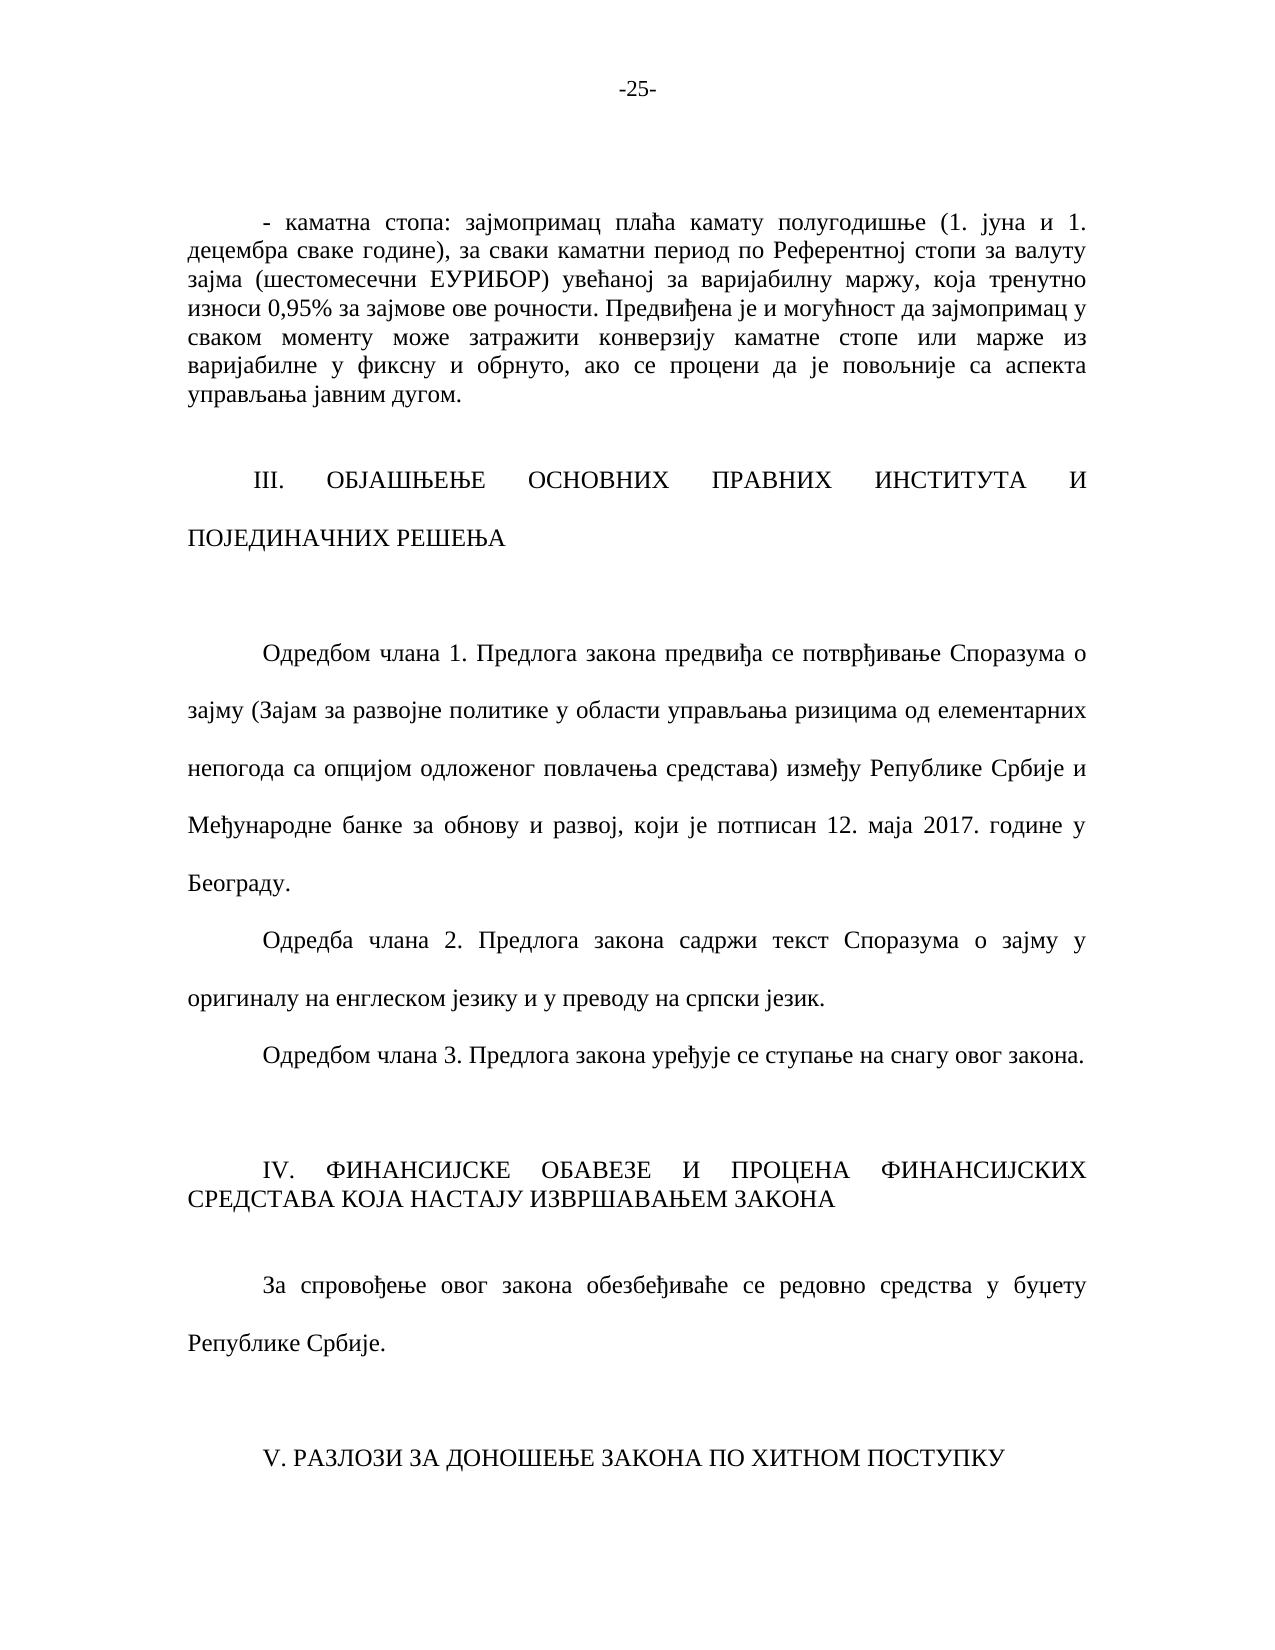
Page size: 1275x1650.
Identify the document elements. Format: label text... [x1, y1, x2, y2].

text III. ОБЈАШЊЕЊЕ ОСНОВНИХ ПРАВНИХ ИНСТИТУТА И ПОЈЕДИНАЧНИХ РЕШЕЊА [187, 466, 1087, 552]
text Одредбом члана 3. Предлога закона уређује се ступање на снагу овог закона. [187, 1041, 1087, 1069]
text V. РАЗЛОЗИ ЗА ДОНОШЕЊЕ ЗАКОНА ПО ХИТНОМ ПОСТУПКУ [187, 1443, 1087, 1472]
text IV. ФИНАНСИЈСКЕ ОБАВЕЗЕ И ПРОЦЕНА ФИНАНСИЈСКИХ СРЕДСТАВА КОЈА НАСТАЈУ ИЗВРШАВАЊЕМ ЗАКОНА [187, 1156, 1087, 1213]
text За спровођење овог закона обезбеђиваће се редовно средства у буџету Републике Србије. [187, 1271, 1087, 1357]
text Одредба члана 2. Предлога закона садржи текст Споразума о зајму у оригиналу на енглеском језику и у преводу на српски језик. [187, 926, 1087, 1012]
text - каматна стопа: зајмопримац плаћа камату полугодишње (1. јуна и 1. децембра сваке године), за сваки каматни пeриод по Рeфeрeнтноj стопи за валуту заjма (шестомесечни ЕУРИБОР) увeћаној за вариjабилну маржу, која тренутно износи 0,95% за зајмове ове рочности. Предвиђена је и могућност да зајмопримац у сваком моменту може затражити конверзију каматне стопе или марже из варијабилне у фиксну и обрнуто, ако се процени да је повољније са аспекта управљања јавним дугом. [187, 207, 1087, 408]
text Одредбом члана 1. Предлога закона предвиђа се потврђивање Споразума о зајму (Зајам за развојне политике у области управљања ризицима од елементарних непогода са опцијом одложеног повлачења средстава) између Републике Србије и Међународне банке за обнову и развој, који је потписан 12. маја 2017. године у Београду. [187, 638, 1087, 897]
